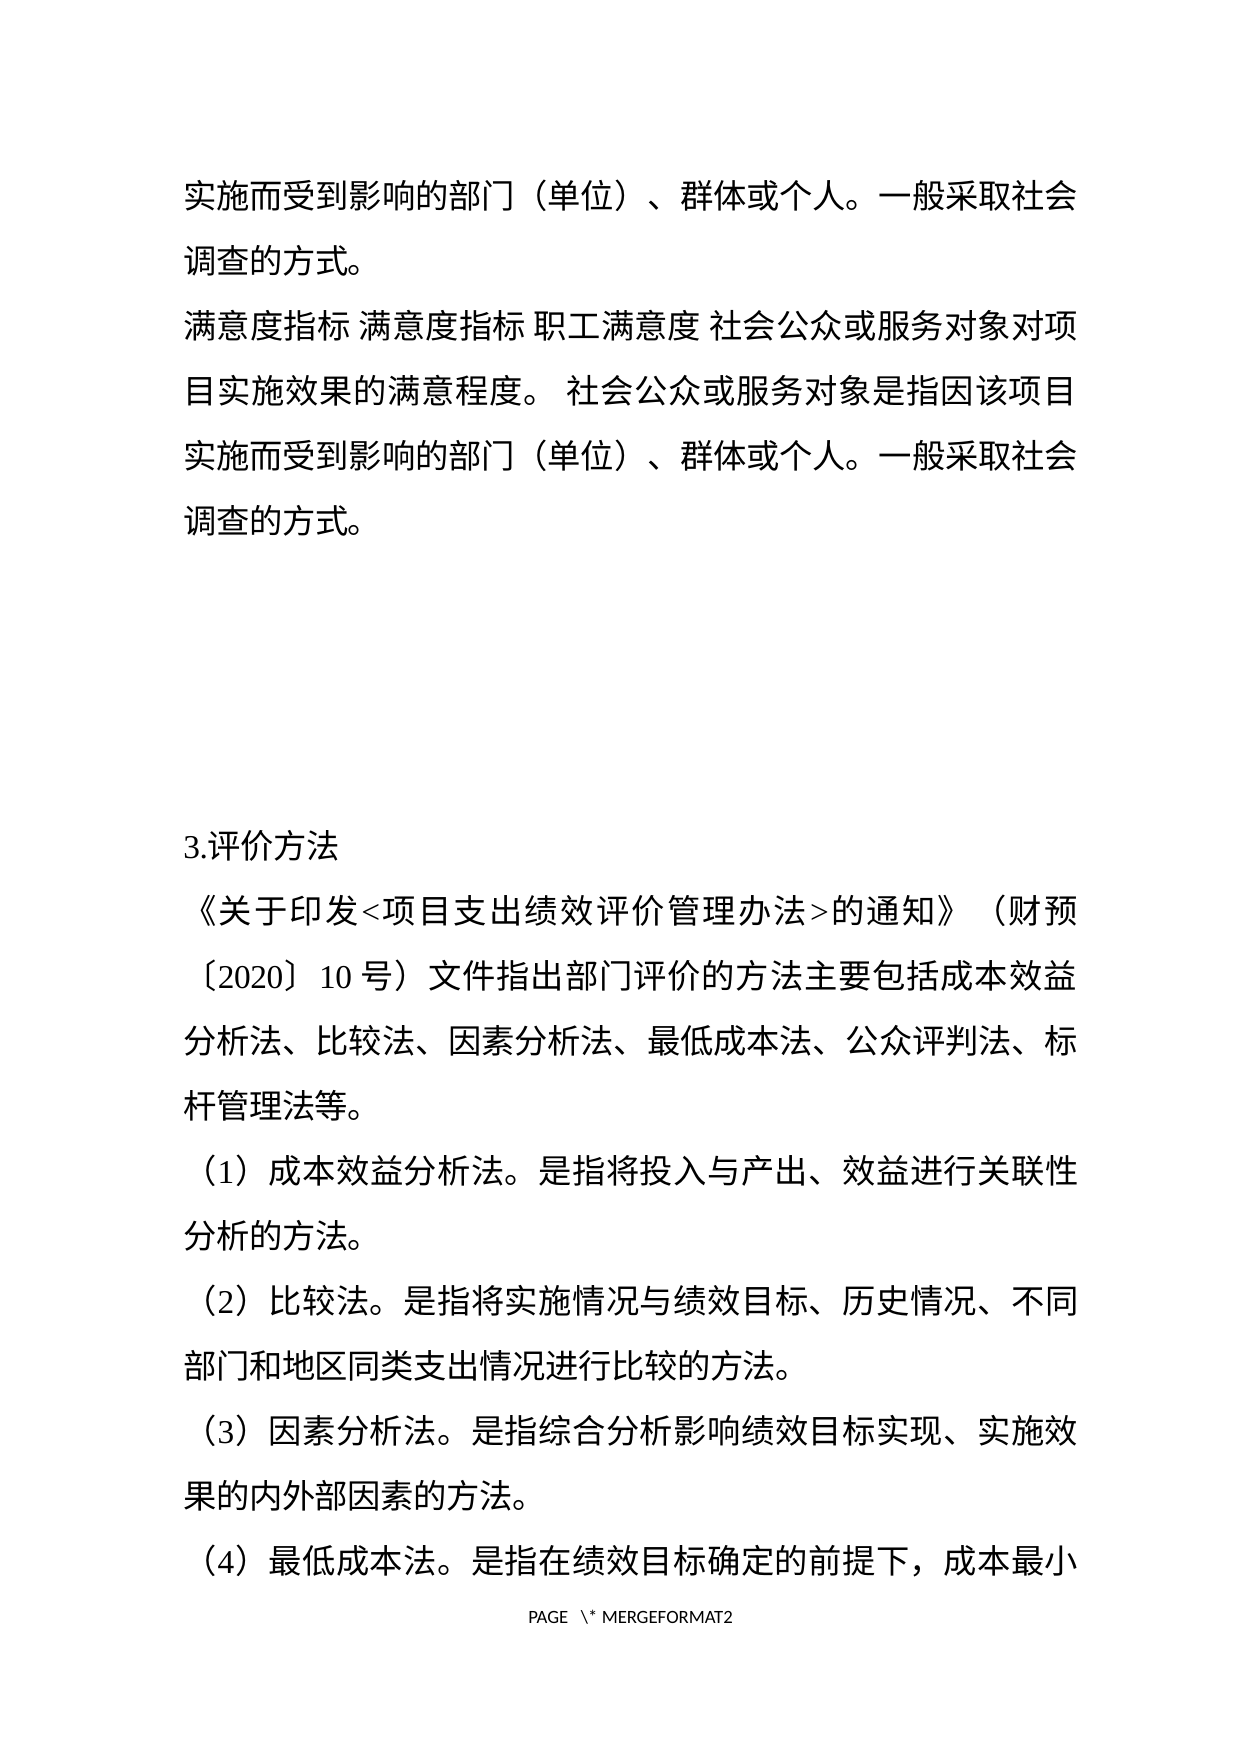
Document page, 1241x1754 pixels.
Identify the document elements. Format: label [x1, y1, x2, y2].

text [183, 162, 1078, 1592]
